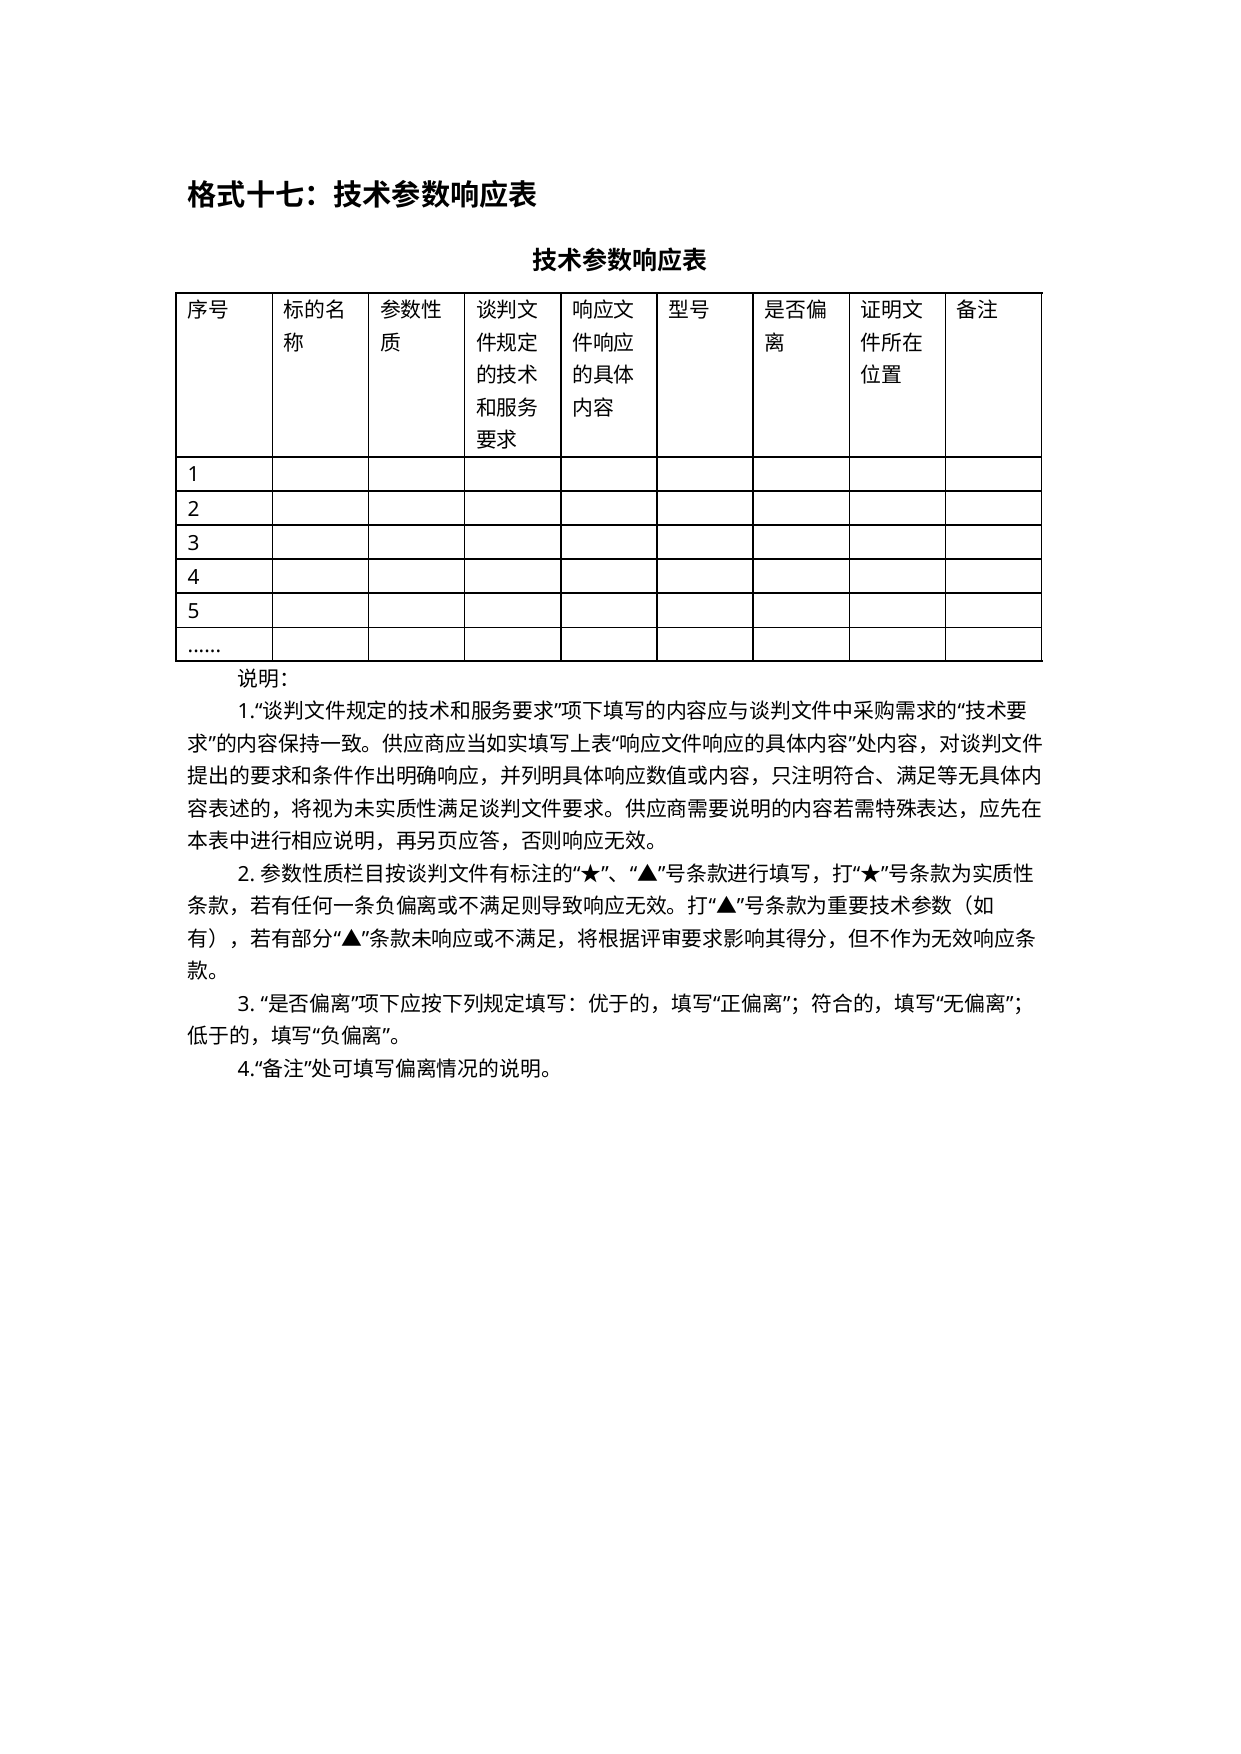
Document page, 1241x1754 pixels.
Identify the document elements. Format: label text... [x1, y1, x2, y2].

table_cell [562, 492, 656, 524]
table_cell [369, 492, 464, 524]
text 3. “是否偏离”项下应按下列规定填写：优于的，填写“正偏离”；符合的，填写“无偏离”；低于的，填写“负偏离”。 [187, 987, 1053, 1052]
table_cell [465, 492, 560, 524]
table_cell [850, 628, 945, 660]
table_cell [754, 594, 849, 626]
table_cell [465, 458, 560, 490]
table_cell [850, 594, 945, 626]
table_cell [465, 594, 560, 626]
text 说明： [187, 662, 1053, 694]
text 格式十七：技术参数响应表 [187, 162, 1053, 227]
table_cell [658, 560, 752, 592]
table_cell [369, 628, 464, 660]
table_cell [273, 628, 368, 660]
table_cell [850, 492, 945, 524]
table_cell 5 [177, 594, 272, 626]
table_cell 2 [177, 492, 272, 524]
table_cell [946, 594, 1041, 626]
table_cell [946, 628, 1041, 660]
table_cell [946, 560, 1041, 592]
table_cell [658, 526, 752, 558]
table_cell [273, 492, 368, 524]
table_cell ...... [177, 628, 272, 660]
table_cell [369, 526, 464, 558]
table_cell [562, 526, 656, 558]
text 1.“谈判文件规定的技术和服务要求”项下填写的内容应与谈判文件中采购需求的“技术要求”的内容保持一致。供应商应当如实填写上表“响应文件响应的具体内容”处内容，对谈判文件提出的要求和条件作出明确响应，并列明具体响应数值或内容，只注明符合、满足等无具体内容表述的，将视为未实质性满足谈判文件要求。供应商需要说明的内容若需特殊表达，应先在本表中进行相应说明，再另页应答，否则响应无效。 [187, 694, 1053, 857]
table_cell [562, 560, 656, 592]
text 4.“备注”处可填写偏离情况的说明。 [187, 1052, 1053, 1084]
table_cell [850, 458, 945, 490]
table_header 是否偏离 [754, 294, 849, 456]
table_cell [273, 594, 368, 626]
table_cell [658, 458, 752, 490]
table_cell [658, 628, 752, 660]
table_cell [273, 526, 368, 558]
table_cell [754, 560, 849, 592]
table_cell [465, 560, 560, 592]
table_header 参数性质 [369, 294, 464, 456]
table_header 标的名称 [273, 294, 368, 456]
table_cell [369, 458, 464, 490]
table_cell 3 [177, 526, 272, 558]
table_header 型号 [658, 294, 752, 456]
table_cell [658, 594, 752, 626]
text 2. 参数性质栏目按谈判文件有标注的“★”、“▲”号条款进行填写，打“★”号条款为实质性条款，若有任何一条负偏离或不满足则导致响应无效。打“▲”号条款为重要技术参数（如有），若有部分“▲”条款未响应或不满足，将根据评审要求影响其得分，但不作为无效响应条款。 [187, 857, 1053, 987]
table_header 序号 [177, 294, 272, 456]
table_cell [754, 458, 849, 490]
table_cell [946, 526, 1041, 558]
table_cell [273, 560, 368, 592]
table_cell [562, 628, 656, 660]
text 技术参数响应表 [187, 227, 1053, 292]
table_cell 1 [177, 458, 272, 490]
table_header 谈判文件规定的技术和服务要求 [465, 294, 560, 456]
table_header 响应文件响应的具体内容 [562, 294, 656, 456]
table_cell 4 [177, 560, 272, 592]
table_header 备注 [946, 294, 1041, 456]
table_header 证明文件所在位置 [850, 294, 945, 456]
table_cell [273, 458, 368, 490]
table_cell [946, 458, 1041, 490]
table_cell [369, 594, 464, 626]
table_cell [946, 492, 1041, 524]
table_cell [754, 526, 849, 558]
table_cell [754, 628, 849, 660]
table_cell [562, 458, 656, 490]
table_cell [465, 526, 560, 558]
table_cell [369, 560, 464, 592]
table_cell [850, 526, 945, 558]
table_cell [465, 628, 560, 660]
table_cell [850, 560, 945, 592]
table_cell [562, 594, 656, 626]
table_cell [754, 492, 849, 524]
table_cell [658, 492, 752, 524]
